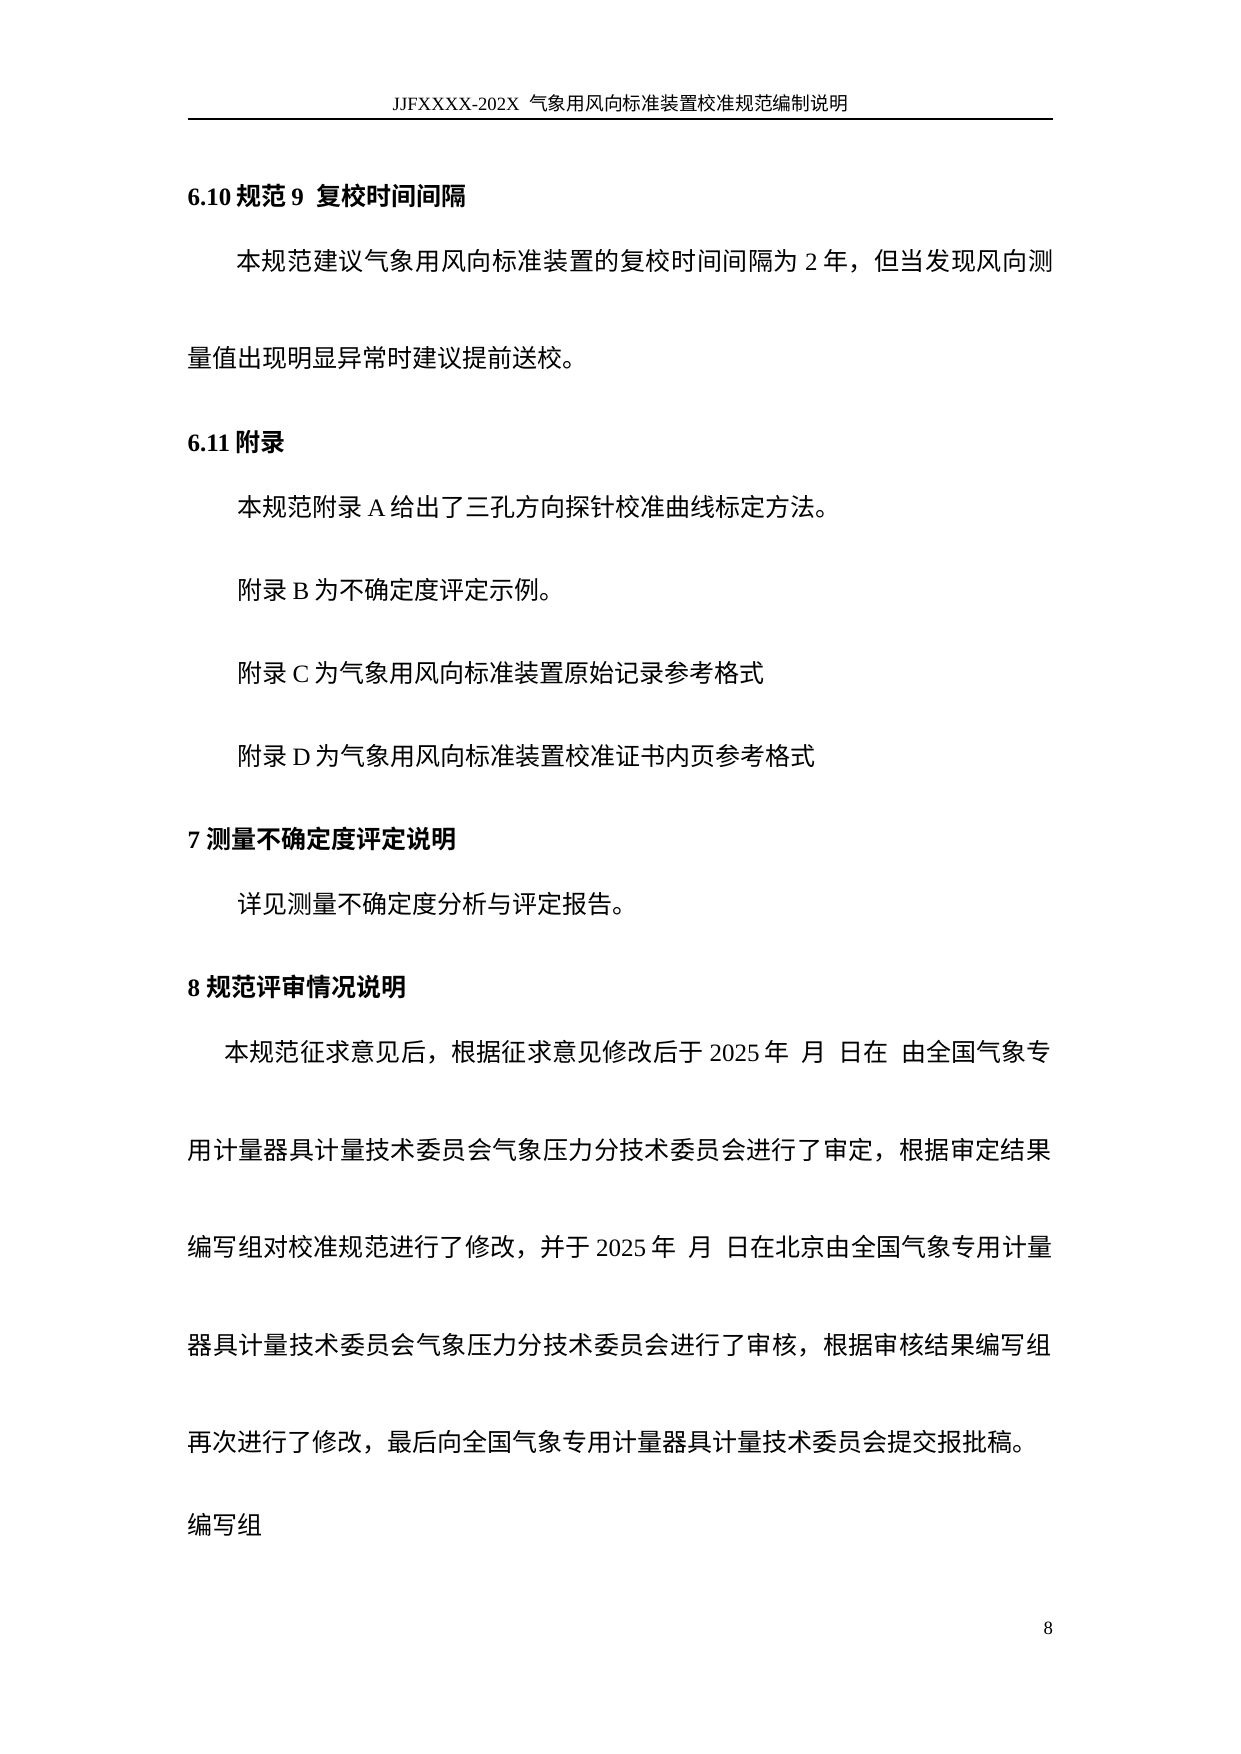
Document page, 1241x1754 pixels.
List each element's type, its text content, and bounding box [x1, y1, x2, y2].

text 本规范建议气象用风向标准装置的复校时间间隔为2年，但当发现风向测量值出现明显异常时建议提前送校。 [187, 227, 1053, 389]
text 7 测量不确定度评定说明 [187, 805, 1053, 870]
text 附录C为气象用风向标准装置原始记录参考格式 [187, 639, 1053, 704]
text 编写组 [187, 1491, 1053, 1556]
text 6.10规范9 复校时间间隔 [187, 162, 1053, 227]
text 附录B为不确定度评定示例。 [187, 556, 1053, 621]
text 详见测量不确定度分析与评定报告。 [187, 870, 1053, 935]
text 6.11附录 [187, 408, 1053, 473]
text 本规范征求意见后，根据征求意见修改后于2025年 月 日在 由全国气象专用计量器具计量技术委员会气象压力分技术委员会进行了审定，根据审定结果编写组对校准规范进行了修改，并于2025年 月 日在北京由全国气象专用计量器具计量技术委员会气象压力分技术委员会进行了审核，根据审核结果编写组再次进行了修改，最后向全国气象专用计量器具计量技术委员会提交报批稿。 [187, 1018, 1053, 1473]
text 8 规范评审情况说明 [187, 953, 1053, 1018]
text 本规范附录A给出了三孔方向探针校准曲线标定方法。 [187, 473, 1053, 538]
text 附录D为气象用风向标准装置校准证书内页参考格式 [187, 722, 1053, 787]
